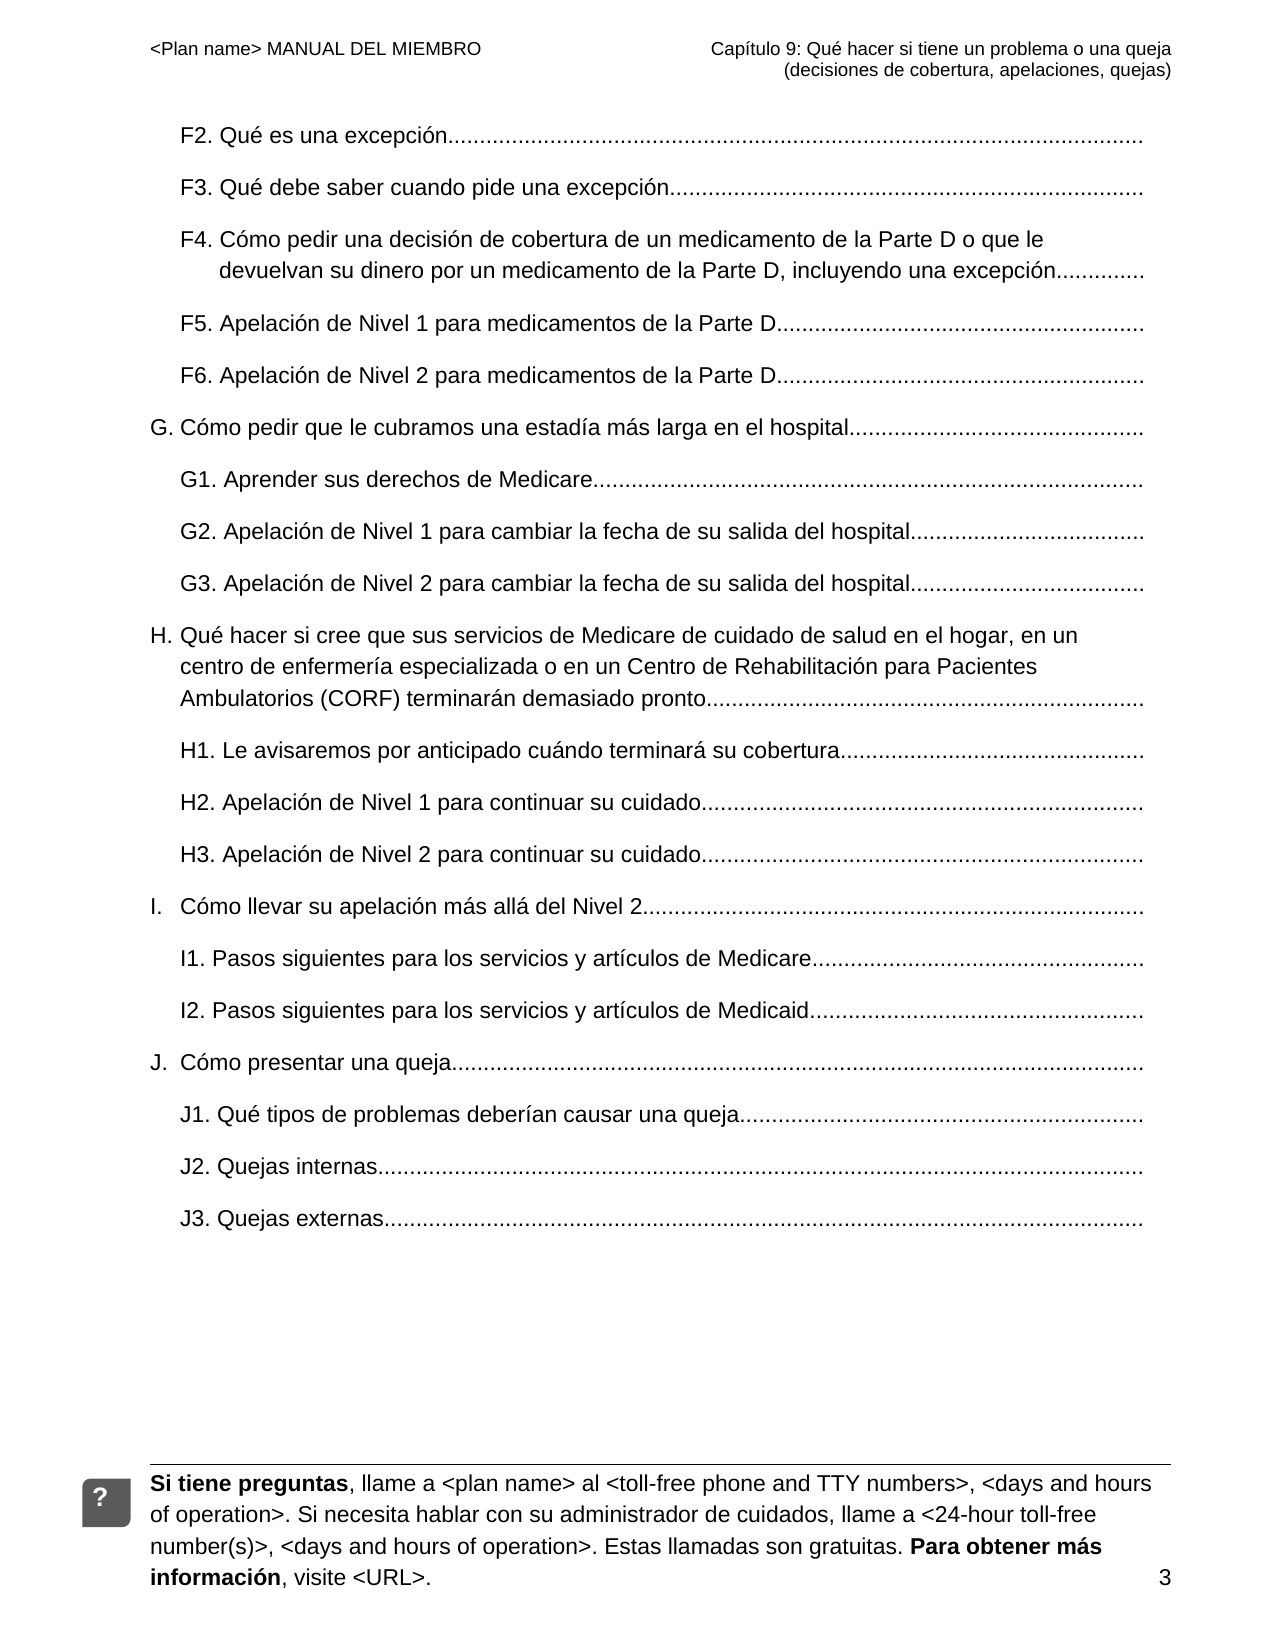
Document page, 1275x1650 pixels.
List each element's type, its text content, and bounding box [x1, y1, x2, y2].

text H1. Le avisaremos por anticipado cuándo terminará su cobertura 43 [180, 733, 1096, 764]
text I2. Pasos siguientes para los servicios y artículos de Medicaid 47 [180, 993, 1096, 1025]
text F5. Apelación de Nivel 1 para medicamentos de la Parte D 34 [180, 306, 1096, 337]
text F4. Cómo pedir una decisión de cobertura de un medicamento de la Parte D o que le devuelvan su dinero por un medicamento de la Parte D, incluyendo una excepción 30 [180, 223, 1096, 285]
text J3. Quejas externas 51 [180, 1202, 1096, 1233]
text J. Cómo presentar una queja 48 [150, 1046, 1096, 1077]
text H3. Apelación de Nivel 2 para continuar su cuidado 46 [180, 837, 1096, 868]
text J1. Qué tipos de problemas deberían causar una queja 48 [180, 1098, 1096, 1129]
text I. Cómo llevar su apelación más allá del Nivel 2 47 [150, 889, 1096, 921]
text H2. Apelación de Nivel 1 para continuar su cuidado 43 [180, 785, 1096, 816]
text F3. Qué debe saber cuando pide una excepción 29 [180, 171, 1096, 202]
text F2. Qué es una excepción 28 [180, 118, 1096, 150]
text F6. Apelación de Nivel 2 para medicamentos de la Parte D 36 [180, 358, 1096, 389]
text G1. Aprender sus derechos de Medicare 38 [180, 462, 1096, 493]
text G2. Apelación de Nivel 1 para cambiar la fecha de su salida del hospital 39 [180, 514, 1096, 546]
text G. Cómo pedir que le cubramos una estadía más larga en el hospital 38 [150, 410, 1096, 441]
text J2. Quejas internas 50 [180, 1150, 1096, 1181]
text G3. Apelación de Nivel 2 para cambiar la fecha de su salida del hospital 42 [180, 566, 1096, 598]
text H. Qué hacer si cree que sus servicios de Medicare de cuidado de salud en el hogar, en un centro de enfermería especializada o en un Centro de Rehabilitación para Pacientes Ambulatorios (CORF) terminarán demasiado pronto 43 [150, 618, 1096, 712]
text I1. Pasos siguientes para los servicios y artículos de Medicare 47 [180, 941, 1096, 973]
